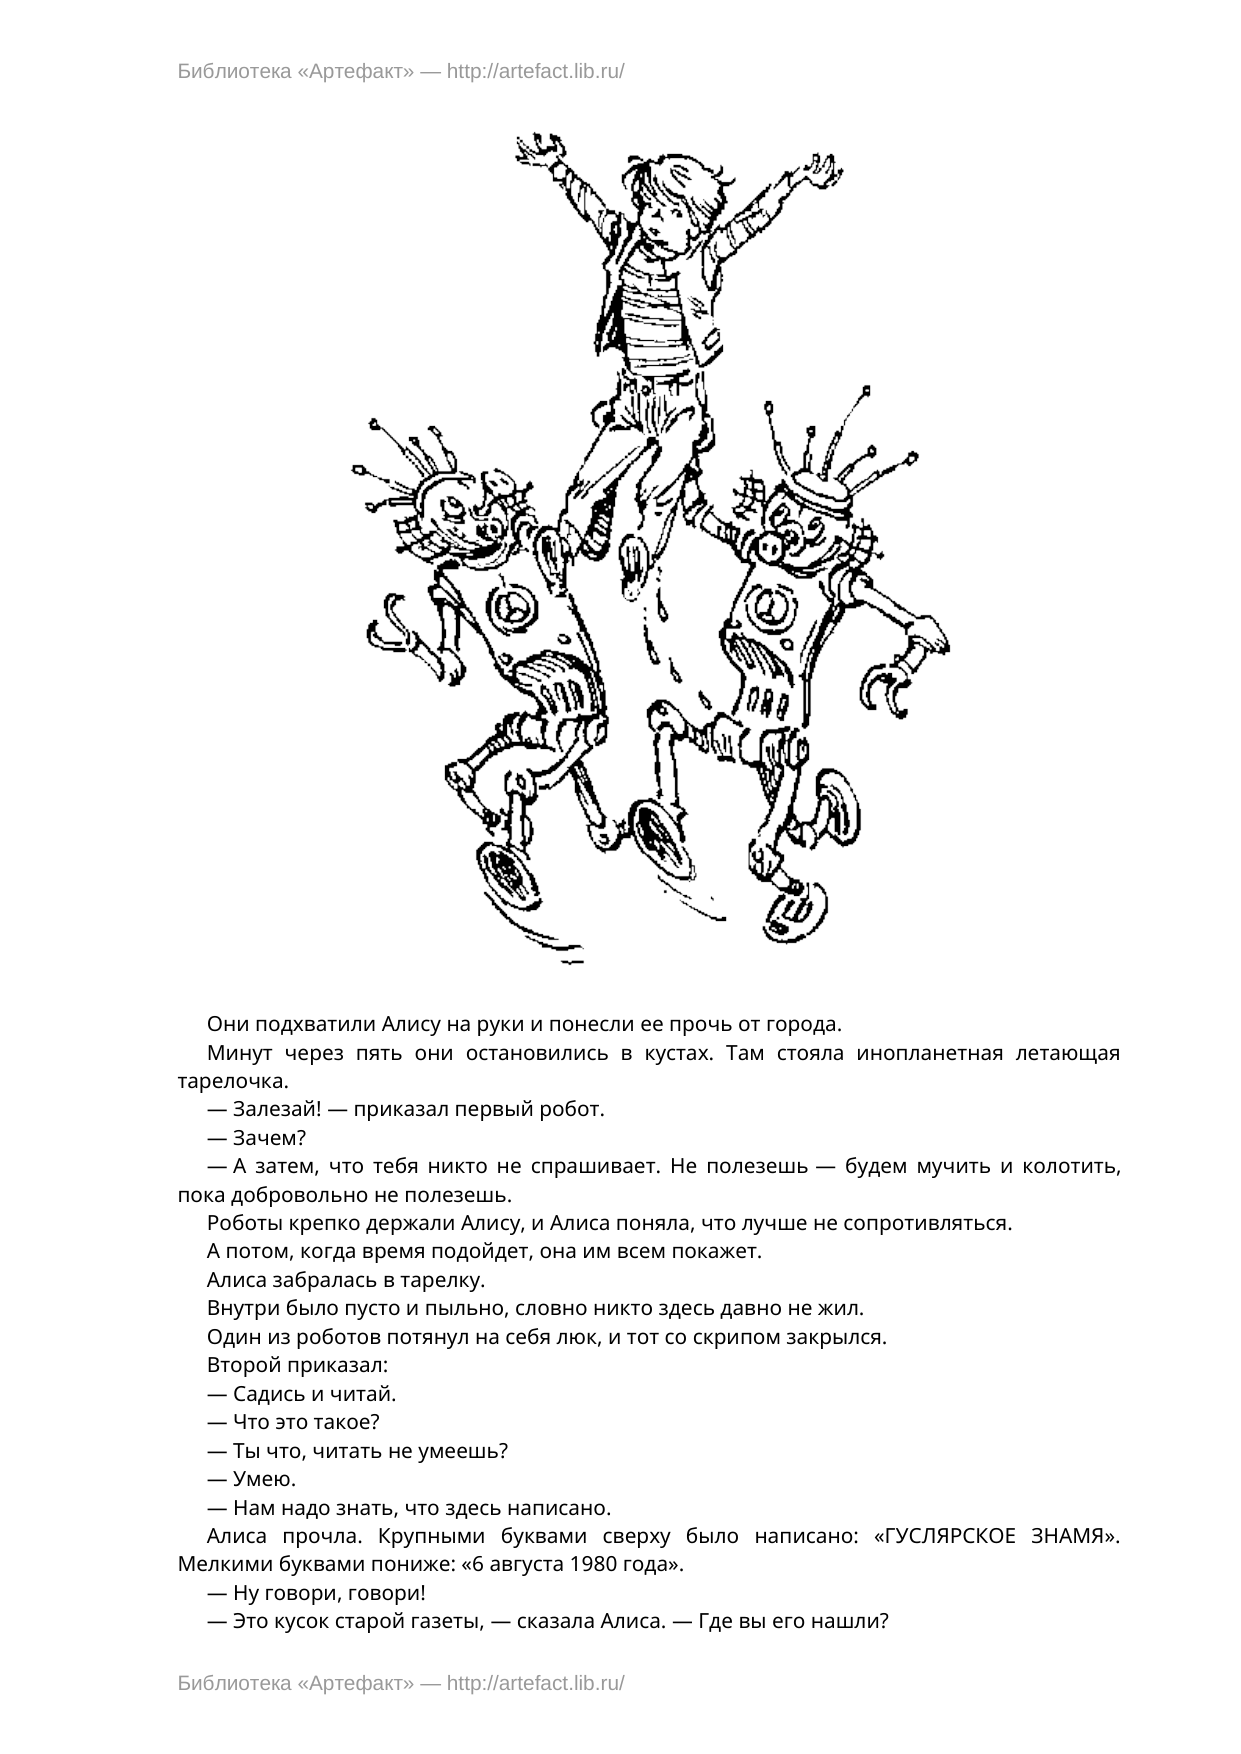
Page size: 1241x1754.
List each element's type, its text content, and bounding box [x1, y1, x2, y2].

text Внутри было пусто и пыльно, словно никто здесь давно не жил. [177, 1293, 1122, 1322]
text — Что это такое? [177, 1407, 1122, 1436]
text — Ты что, читать не умеешь? [177, 1436, 1122, 1464]
text — Умею. [177, 1464, 1122, 1493]
text А потом, когда время подойдет, она им всем покажет. [177, 1237, 1122, 1265]
text — Садись и читай. [177, 1379, 1122, 1407]
picture [337, 118, 963, 981]
text Алиса прочла. Крупными буквами сверху было написано: «ГУСЛЯРСКОЕ ЗНАМЯ». Мелкими буквами пониже: «6 августа 1980 года». [177, 1521, 1122, 1578]
text — А затем, что тебя никто не спрашивает. Не полезешь — будем мучить и колотить, пока добровольно не полезешь. [177, 1151, 1122, 1208]
text — Залезай! — приказал первый робот. [177, 1094, 1122, 1123]
text Минут через пять они остановились в кустах. Там стояла инопланетная летающая тарелочка. [177, 1038, 1122, 1094]
text Один из роботов потянул на себя люк, и тот со скрипом закрылся. [177, 1322, 1122, 1350]
text — Ну говори, говори! [177, 1578, 1122, 1606]
text Второй приказал: [177, 1350, 1122, 1379]
text Они подхватили Алису на руки и понесли ее прочь от города. [177, 1009, 1122, 1038]
text Алиса забралась в тарелку. [177, 1265, 1122, 1293]
text — Зачем? [177, 1123, 1122, 1151]
text — Это кусок старой газеты, — сказала Алиса. — Где вы его нашли? [177, 1606, 1122, 1635]
text Роботы крепко держали Алису, и Алиса поняла, что лучше не сопротивляться. [177, 1208, 1122, 1237]
text — Нам надо знать, что здесь написано. [177, 1493, 1122, 1521]
